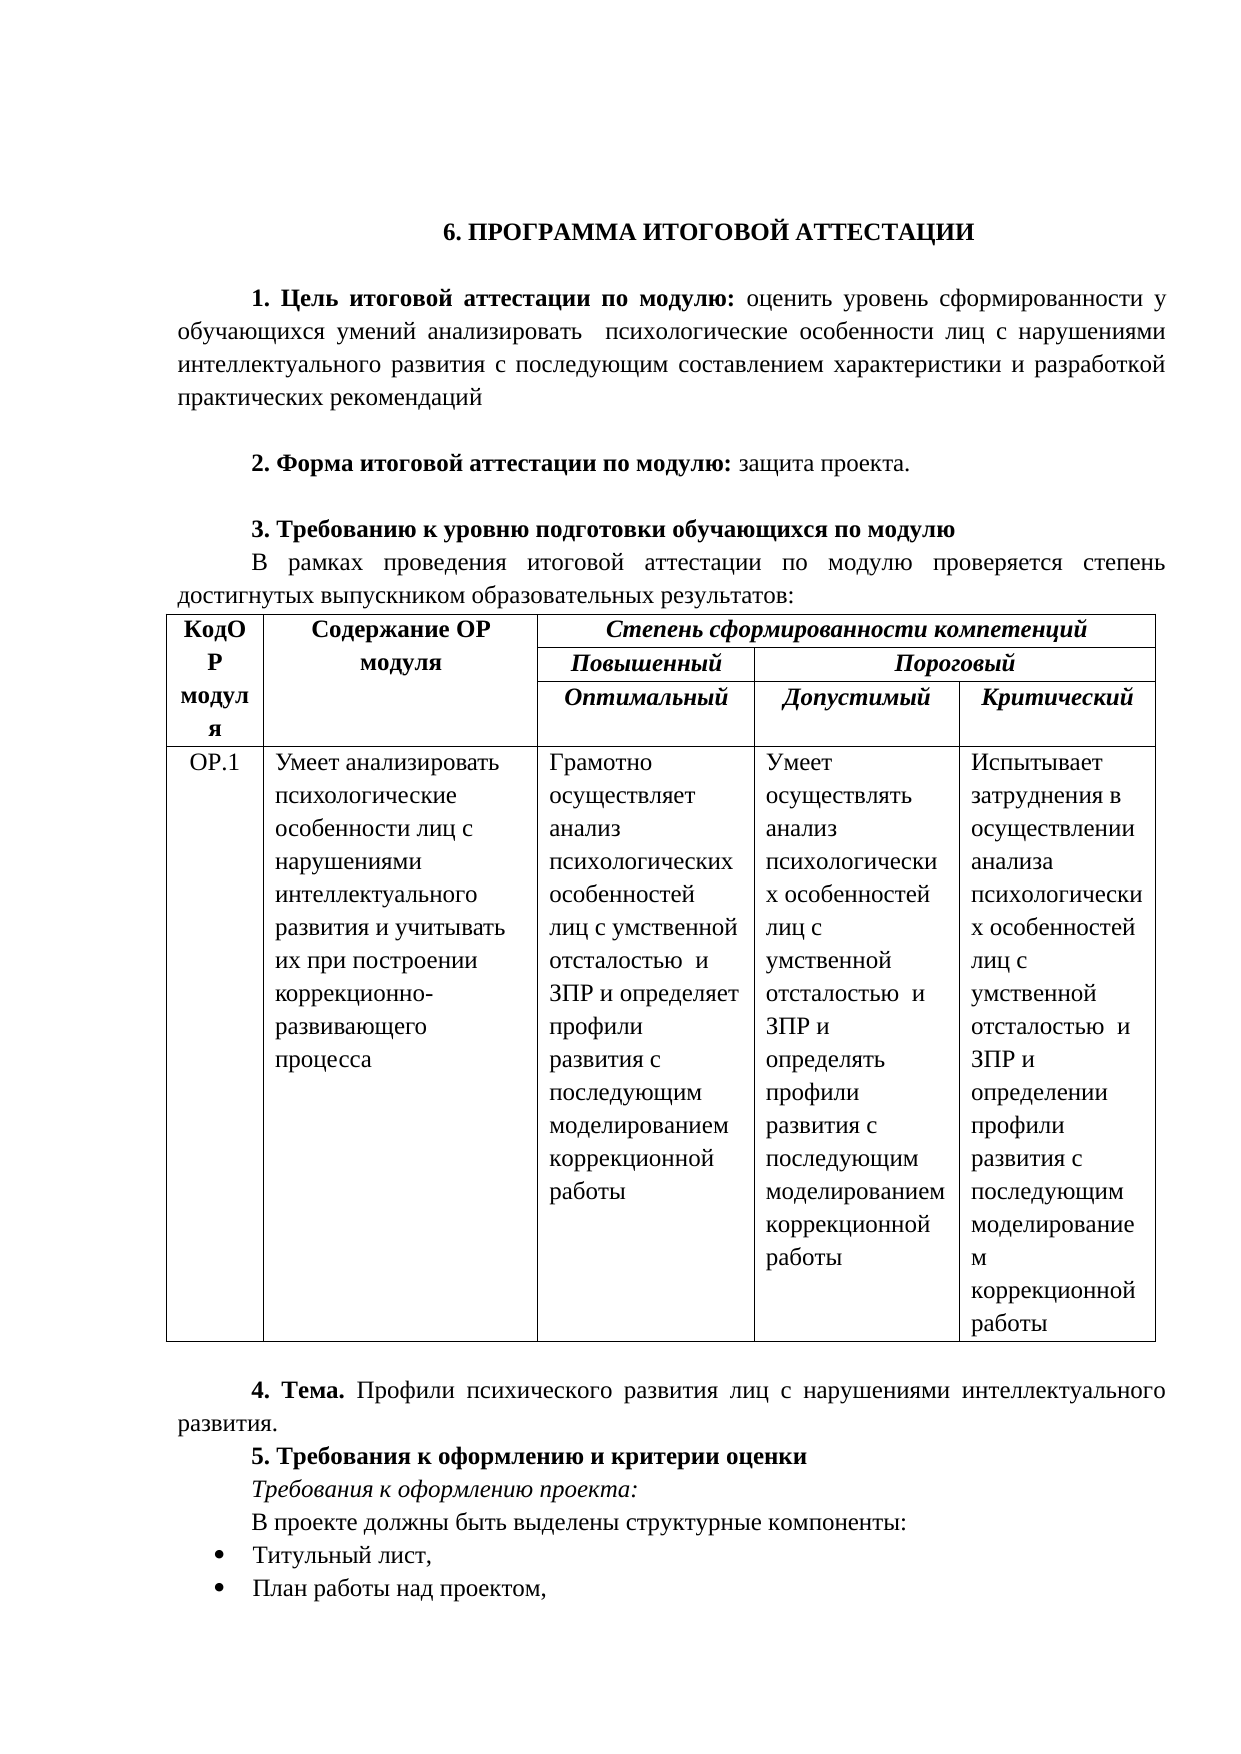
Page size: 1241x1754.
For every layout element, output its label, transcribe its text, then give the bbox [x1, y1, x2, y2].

text 6. ПРОГРАММА ИТОГОВОЙ АТТЕСТАЦИИ [177, 217, 1167, 246]
list План работы над проектом, [215, 1573, 1167, 1602]
text 3. Требованию к уровню подготовки обучающихся по модулю [177, 514, 1167, 543]
table_cell Испытывает затруднения в осуществлении анализа психологических особенностей лиц с умственной отсталостью и ЗПР и определении профили развития с последующим моделированием коррекционной работы [960, 747, 1155, 1341]
table_cell Допустимый [755, 682, 959, 746]
table_cell Грамотно осуществляет анализ психологических особенностей лиц с умственной отсталостью и ЗПР и определяет профили развития с последующим моделированием коррекционной работы [538, 747, 754, 1341]
table_cell Умеет анализировать психологические особенности лиц с нарушениями интеллектуального развития и учитывать их при построении коррекционно-развивающего процесса [264, 747, 537, 1341]
table_header Степень сформированности компетенций [538, 615, 1155, 647]
table_cell Умеет осуществлять анализ психологических особенностей лиц с умственной отсталостью и ЗПР и определять профили развития с последующим моделированием коррекционной работы [755, 747, 959, 1341]
table_header Содержание ОР модуля [264, 615, 537, 746]
table_cell Критический [960, 682, 1155, 746]
list Титульный лист, [215, 1540, 1167, 1569]
text 5. Требования к оформлению и критерии оценки [177, 1441, 1167, 1470]
table_cell ОР.1 [167, 747, 263, 1341]
text В проекте должны быть выделены структурные компоненты: [177, 1507, 1167, 1536]
table_cell Оптимальный [538, 682, 754, 746]
text 4. Тема. Профили психического развития лиц с нарушениями интеллектуального развития. [177, 1375, 1167, 1437]
text В рамках проведения итоговой аттестации по модулю проверяется степень достигнутых выпускником образовательных результатов: [177, 547, 1167, 609]
table_header КодОР модуля [167, 615, 263, 746]
text 1. Цель итоговой аттестации по модулю: оценить уровень сформированности у обучающихся умений анализировать психологические особенности лиц с нарушениями интеллектуального развития с последующим составлением характеристики и разработкой практических рекомендаций [177, 283, 1167, 411]
table_cell Повышенный [538, 648, 754, 681]
text Требования к оформлению проекта: [177, 1474, 1167, 1503]
table_cell Пороговый [755, 648, 1155, 681]
text 2. Форма итоговой аттестации по модулю: защита проекта. [177, 448, 1167, 477]
